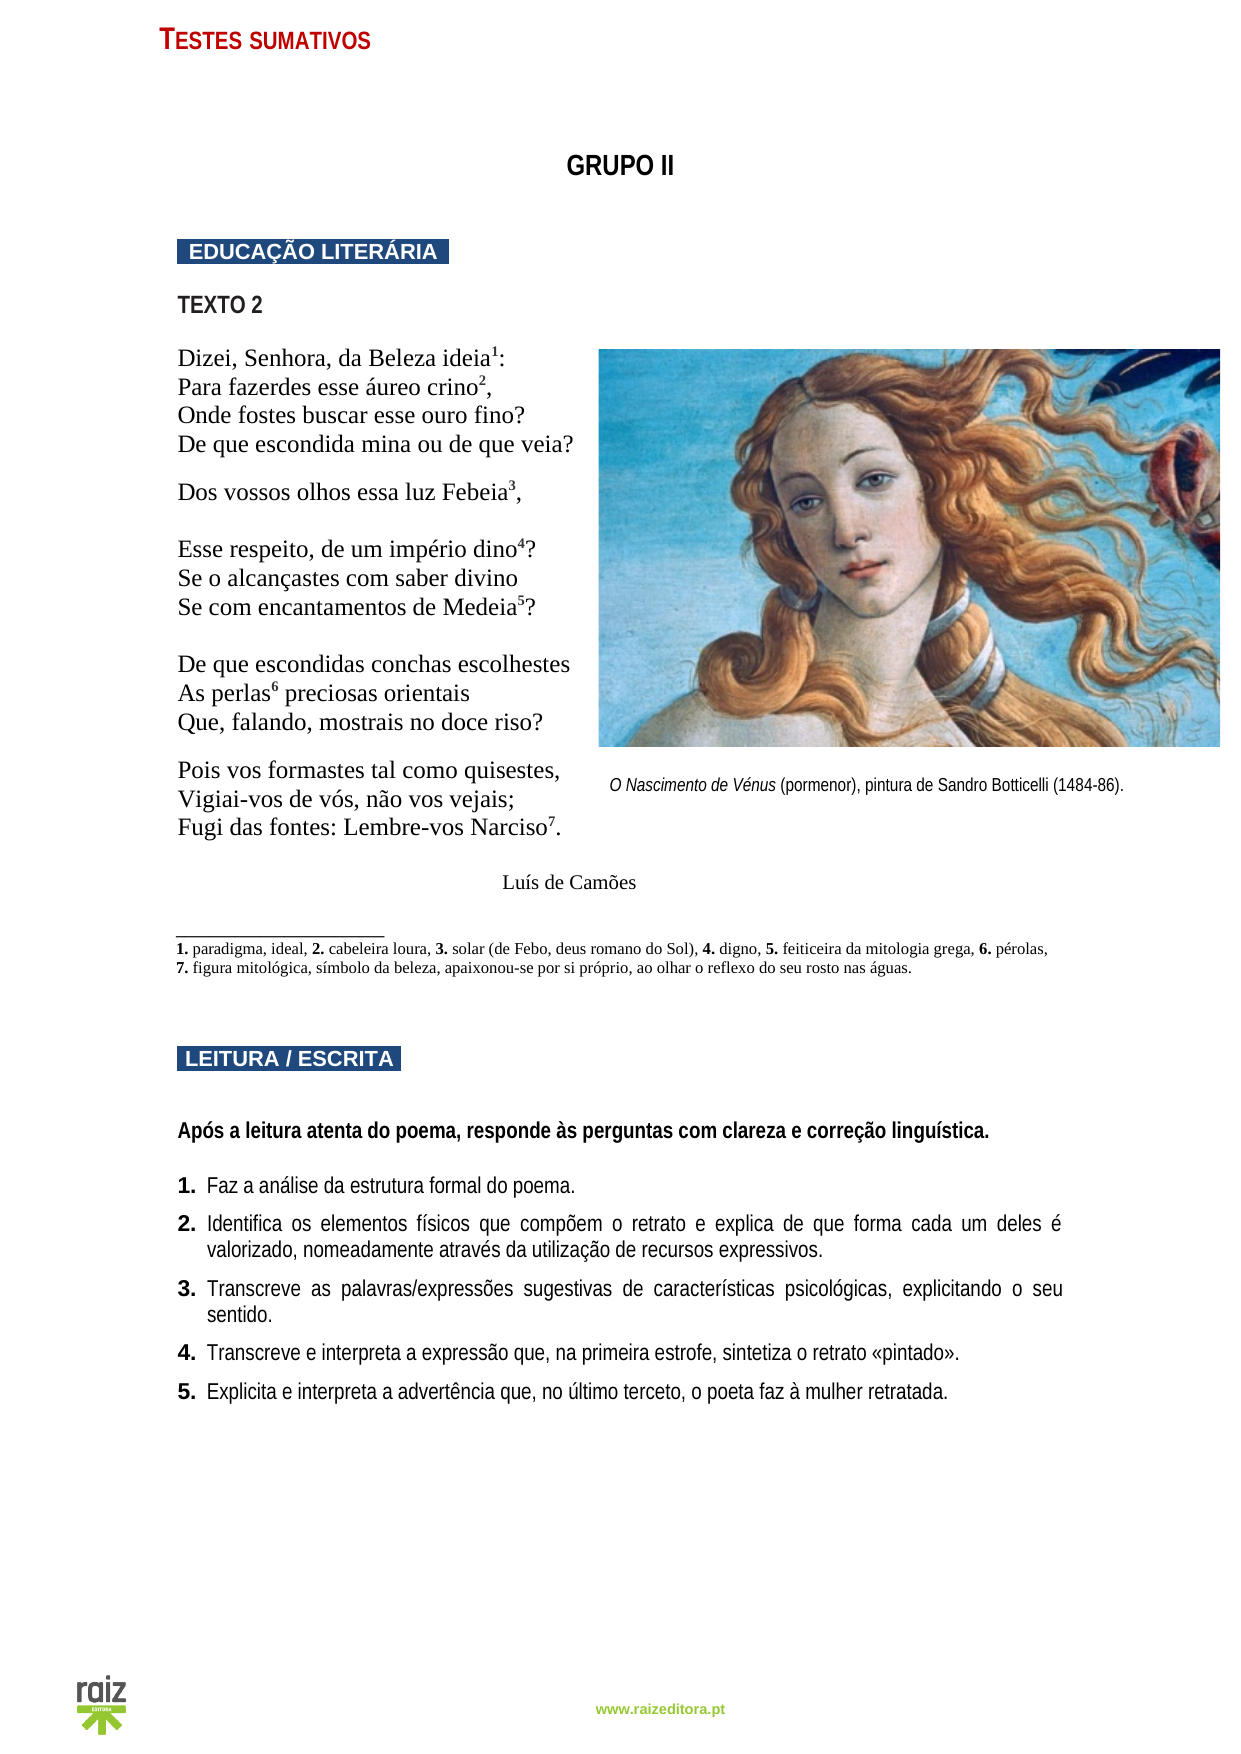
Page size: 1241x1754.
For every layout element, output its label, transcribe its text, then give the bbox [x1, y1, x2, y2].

text De que escondidas conchas escolhestes [177, 649, 598, 678]
text Fugi das fontes: Lembre-vos Narciso7. [177, 812, 1134, 841]
text Para fazerdes esse áureo crino2, [177, 372, 598, 400]
text As perlas6 preciosas orientais [177, 678, 598, 707]
text Vigiai-vos de vós, não vos vejais; [177, 784, 594, 812]
list Faz a análise da estrutura formal do poema. [177, 1172, 1063, 1198]
text De que escondida mina ou de que veia? [177, 429, 598, 458]
text Se o alcançastes com saber divino [177, 563, 598, 592]
list Explicita e interpreta a advertência que, no último terceto, o poeta faz à mulher retratada. [177, 1378, 1063, 1404]
text Pois vos formastes tal como quisestes, [177, 755, 1134, 784]
text EDUCAÇÃO LITERÁRIA [177, 239, 449, 264]
list Transcreve e interpreta a expressão que, na primeira estrofe, sintetiza o retrato «pintado». [177, 1339, 1063, 1366]
text Luís de Camões [502, 870, 1119, 894]
text Se com encantamentos de Medeia5? [177, 592, 598, 649]
text Que, falando, mostrais no doce riso? [177, 707, 598, 736]
text Onde fostes buscar esse ouro fino? [177, 400, 598, 429]
text Após a leitura atenta do poema, responde às perguntas com clareza e correção linguística. [177, 1117, 1063, 1143]
picture [598, 349, 1221, 747]
text GRUPO II [177, 148, 1063, 181]
list Transcreve as palavras/expressões sugestivas de características psicológicas, explicitando o seu sentido. [177, 1275, 1063, 1327]
picture [77, 1675, 126, 1735]
title TEXTO 2 [177, 290, 1134, 319]
text Esse respeito, de um império dino4? [177, 534, 598, 563]
text LEITURA / ESCRITA [177, 1046, 401, 1071]
list Identifica os elementos físicos que compõem o retrato e explica de que forma cada um deles é valorizado, nomeadamente através da utilização de recursos expressivos. [177, 1210, 1063, 1263]
text Dos vossos olhos essa luz Febeia3, [177, 477, 598, 534]
text Dizei, Senhora, da Beleza ideia1: [177, 343, 1134, 372]
